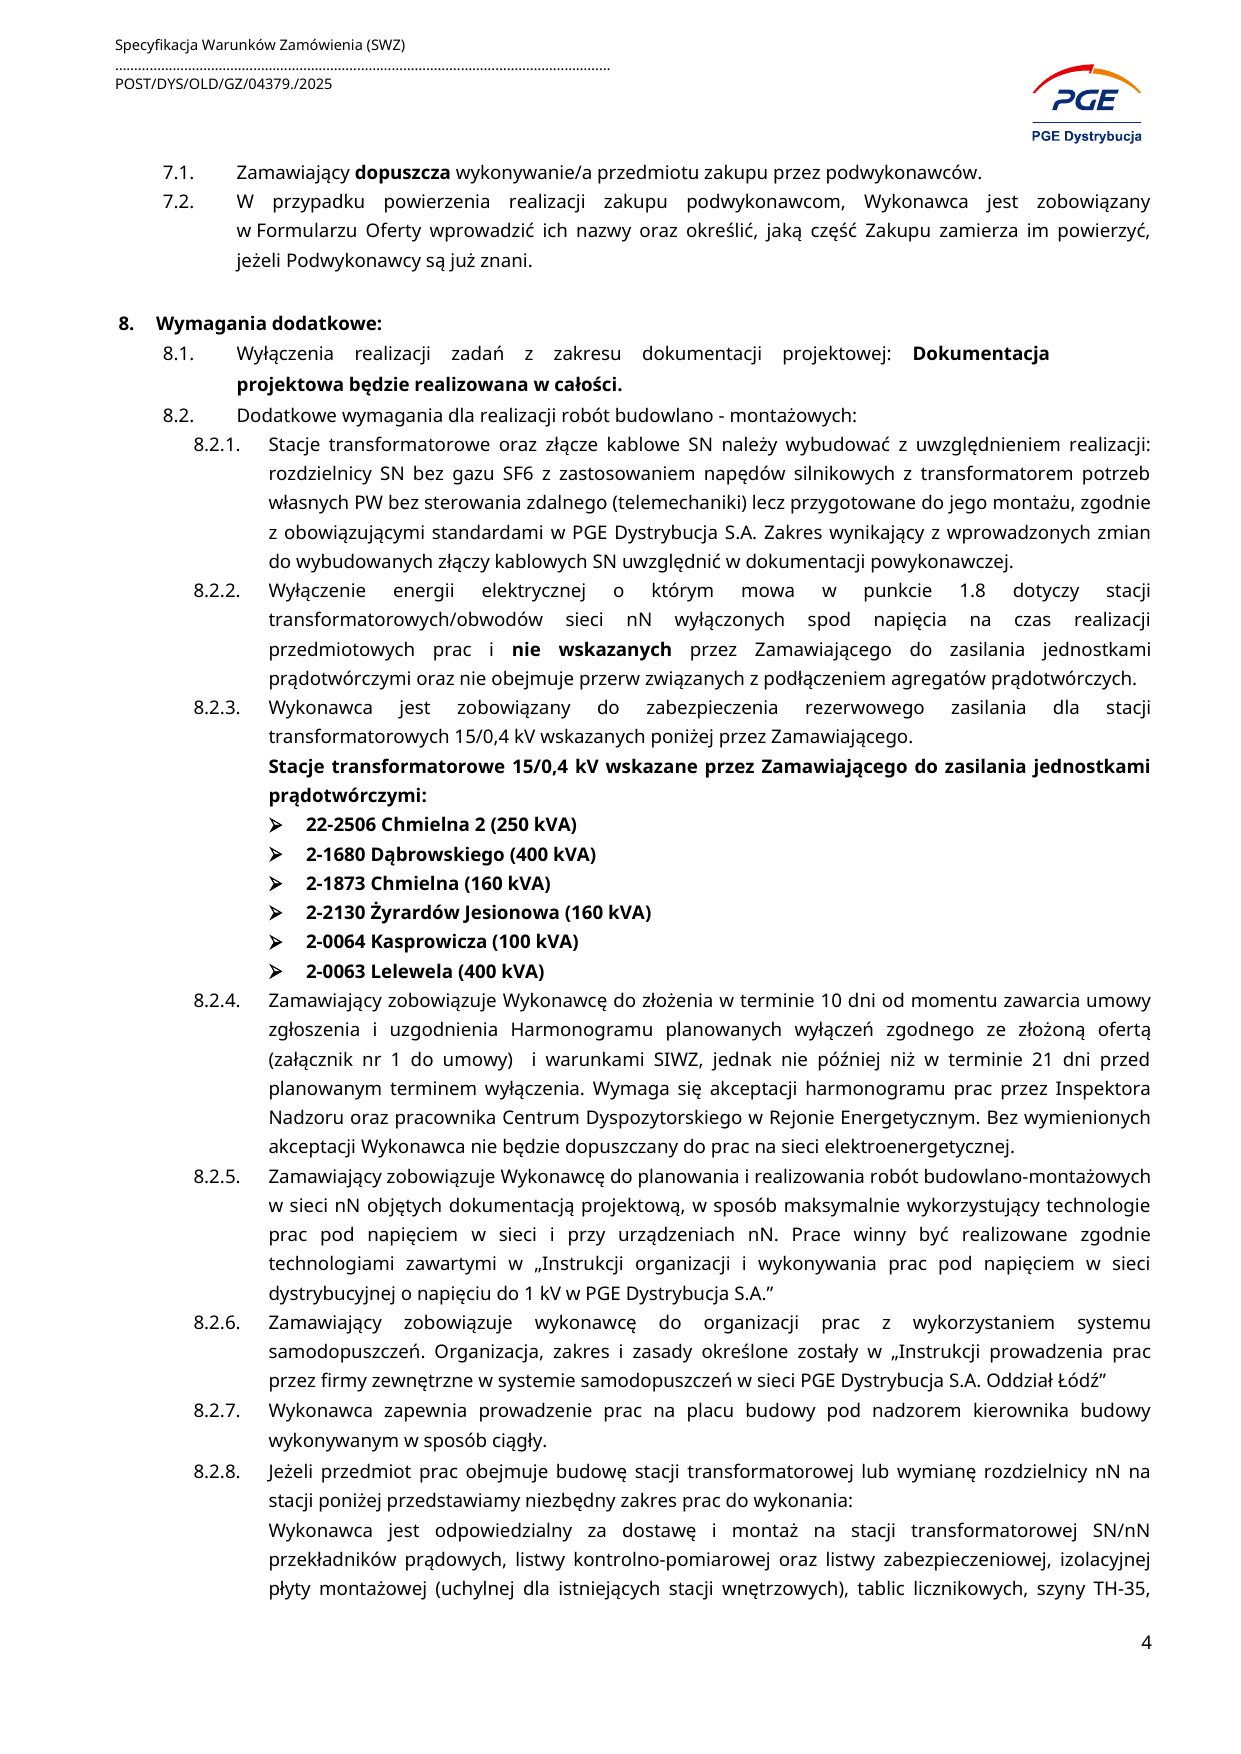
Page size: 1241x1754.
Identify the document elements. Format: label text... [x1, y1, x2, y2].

list W przypadku powierzenia realizacji zakupu podwykonawcom, Wykonawca jest zobowiązany w Formularzu Oferty wprowadzić ich nazwy oraz określić, jaką część Zakupu zamierza im powierzyć, jeżeli Podwykonawcy są już znani. [163, 188, 1152, 272]
list 2-1873 Chmielna (160 kVA) [268, 870, 1152, 896]
list Wykonawca zapewnia prowadzenie prac na placu budowy pod nadzorem kierownika budowy wykonywanym w sposób ciągły. [193, 1397, 1152, 1453]
list Wykonawca jest zobowiązany do zabezpieczenia rezerwowego zasilania dla stacji transformatorowych 15/0,4 kV wskazanych poniżej przez Zamawiającego. [193, 694, 1152, 749]
list 2-1680 Dąbrowskiego (400 kVA) [268, 841, 1152, 866]
list Zamawiający zobowiązuje wykonawcę do organizacji prac z wykorzystaniem systemu samodopuszczeń. Organizacja, zakres i zasady określone zostały w „Instrukcji prowadzenia prac przez firmy zewnętrzne w systemie samodopuszczeń w sieci PGE Dystrybucja S.A. Oddział Łódź” [193, 1309, 1152, 1393]
list Zamawiający zobowiązuje Wykonawcę do złożenia w terminie 10 dni od momentu zawarcia umowy zgłoszenia i uzgodnienia Harmonogramu planowanych wyłączeń zgodnego ze złożoną ofertą (załącznik nr 1 do umowy) i warunkami SIWZ, jednak nie później niż w terminie 21 dni przed planowanym terminem wyłączenia. Wymaga się akceptacji harmonogramu prac przez Inspektora Nadzoru oraz pracownika Centrum Dyspozytorskiego w Rejonie Energetycznym. Bez wymienionych akceptacji Wykonawca nie będzie dopuszczany do prac na sieci elektroenergetycznej. [193, 987, 1152, 1159]
list Jeżeli przedmiot prac obejmuje budowę stacji transformatorowej lub wymianę rozdzielnicy nN na stacji poniżej przedstawiamy niezbędny zakres prac do wykonania: [193, 1458, 1152, 1513]
list Wyłączenie energii elektrycznej o którym mowa w punkcie 1.8 dotyczy stacji transformatorowych/obwodów sieci nN wyłączonych spod napięcia na czas realizacji przedmiotowych prac i nie wskazanych przez Zamawiającego do zasilania jednostkami prądotwórczymi oraz nie obejmuje przerw związanych z podłączeniem agregatów prądotwórczych. [193, 577, 1152, 691]
list Dodatkowe wymagania dla realizacji robót budowlano - montażowych: [163, 402, 1152, 427]
list Wymagania dodatkowe: [118, 310, 1152, 336]
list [268, 1517, 1152, 1601]
list Zamawiający dopuszcza wykonywanie/a przedmiotu zakupu przez podwykonawców. [163, 159, 1152, 184]
list Wyłączenia realizacji zadań z zakresu dokumentacji projektowej: Dokumentacja projektowa będzie realizowana w całości. [163, 341, 1152, 397]
list 2-0064 Kasprowicza (100 kVA) [268, 929, 1152, 954]
list Zamawiający zobowiązuje Wykonawcę do planowania i realizowania robót budowlano-montażowych w sieci nN objętych dokumentacją projektową, w sposób maksymalnie wykorzystujący technologie prac pod napięciem w sieci i przy urządzeniach nN. Prace winny być realizowane zgodnie technologiami zawartymi w „Instrukcji organizacji i wykonywania prac pod napięciem w sieci dystrybucyjnej o napięciu do 1 kV w PGE Dystrybucja S.A.” [193, 1163, 1152, 1306]
list 22-2506 Chmielna 2 (250 kVA) [268, 812, 1152, 837]
list 2-2130 Żyrardów Jesionowa (160 kVA) [268, 899, 1152, 925]
list Stacje transformatorowe 15/0,4 kV wskazane przez Zamawiającego do zasilania jednostkami prądotwórczymi: [268, 753, 1152, 808]
list 2-0063 Lelewela (400 kVA) [268, 958, 1152, 983]
list Stacje transformatorowe oraz złącze kablowe SN należy wybudować z uwzględnieniem realizacji: rozdzielnicy SN bez gazu SF6 z zastosowaniem napędów silnikowych z transformatorem potrzeb własnych PW bez sterowania zdalnego (telemechaniki) lecz przygotowane do jego montażu, zgodnie z obowiązującymi standardami w PGE Dystrybucja S.A. Zakres wynikający z wprowadzonych zmian do wybudowanych złączy kablowych SN uwzględnić w dokumentacji powykonawczej. [193, 431, 1152, 574]
